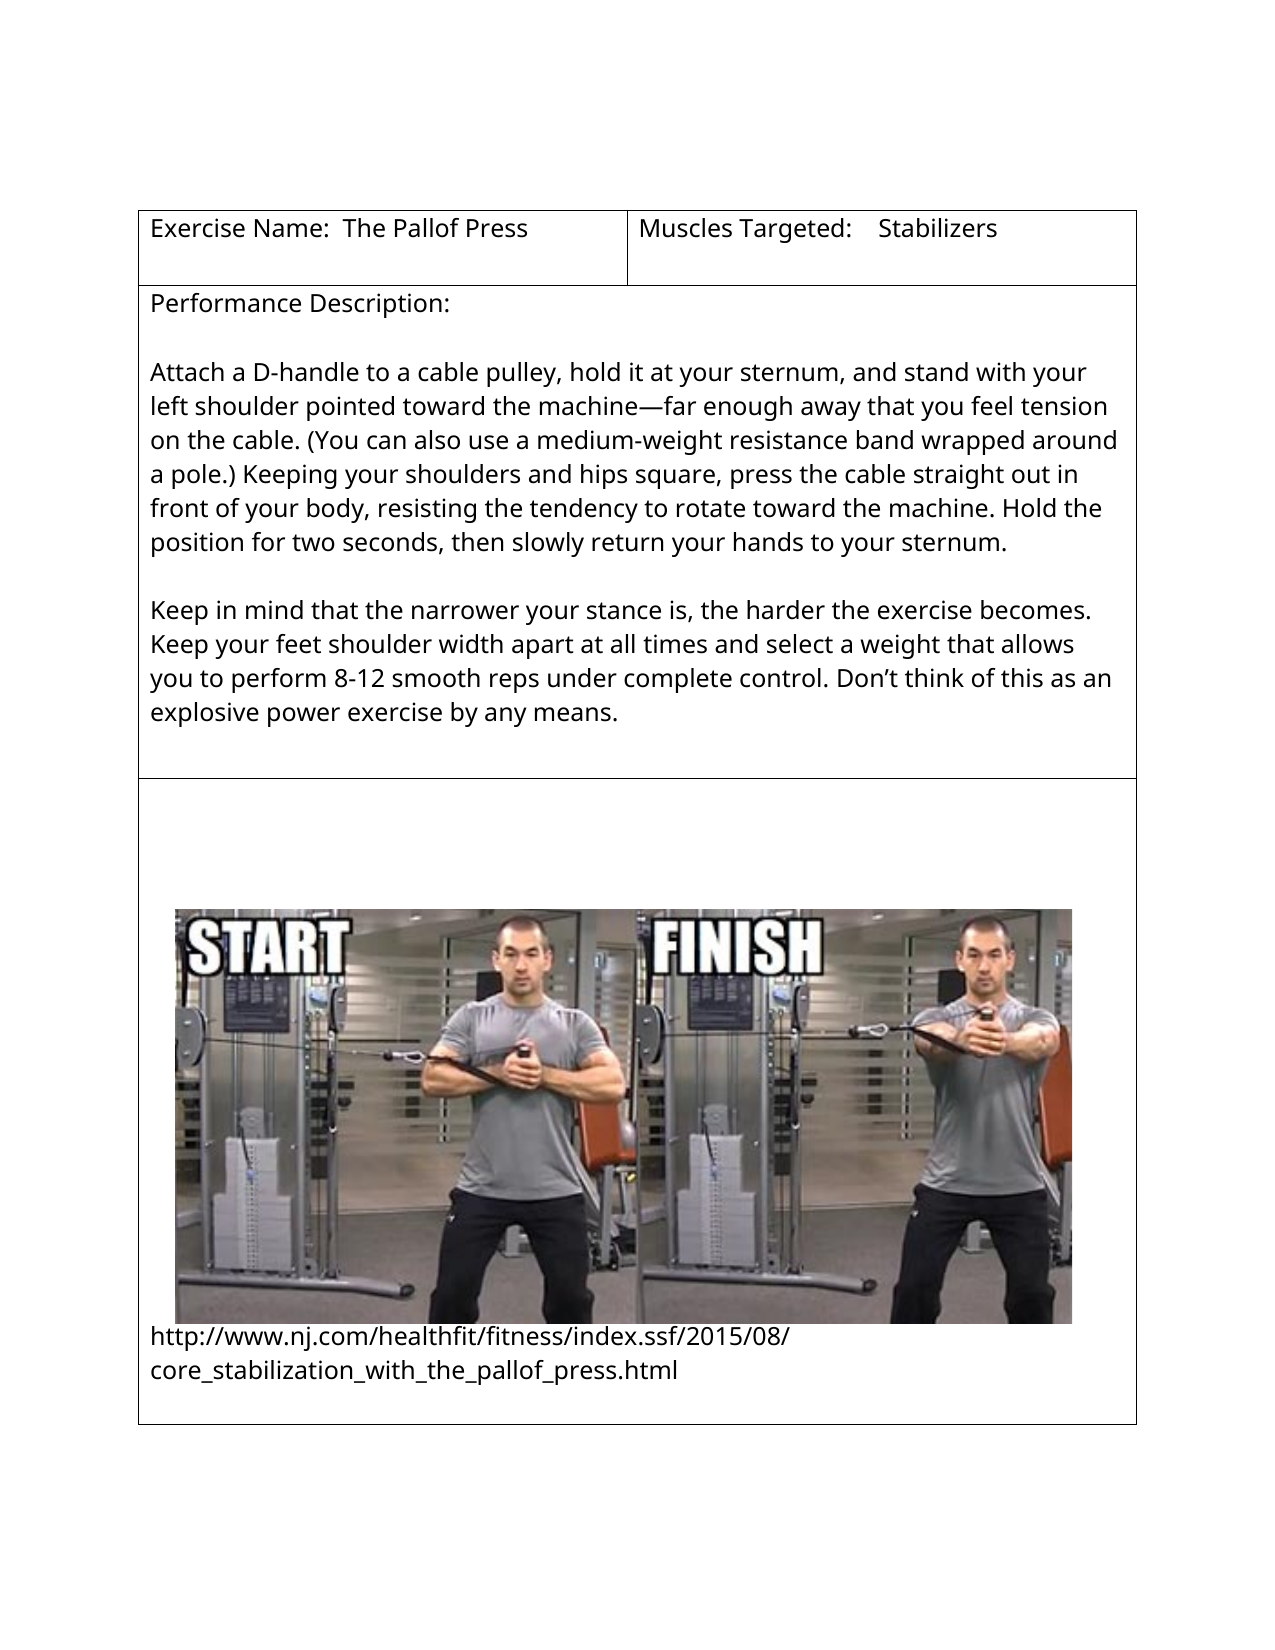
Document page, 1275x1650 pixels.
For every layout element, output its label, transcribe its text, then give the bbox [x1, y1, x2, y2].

table_header Exercise Name: The Pallof Press [139, 211, 627, 285]
table_cell http://www.nj.com/healthfit/fitness/index.ssf/2015/08/core_stabilization_with_the_pallof_press.html [139, 779, 1136, 1424]
table_header Muscles Targeted: Stabilizers [628, 211, 1136, 285]
table_cell Performance Description: Attach a D-handle to a cable pulley, hold it at your sternum, and stand with your left shoulder pointed toward the machine—far enough away that you feel tension on the cable. (You can also use a medium-weight resistance band wrapped around a pole.) Keeping your shoulders and hips square, press the cable straight out in front of your body, resisting the tendency to rotate toward the machine. Hold the position for two seconds, then slowly return your hands to your sternum. Keep in mind that the narrower your stance is, the harder the exercise becomes. Keep your feet shoulder width apart at all times and select a weight that allows you to perform 8-12 smooth reps under complete control. Don’t think of this as an explosive power exercise by any means. [139, 286, 1136, 778]
